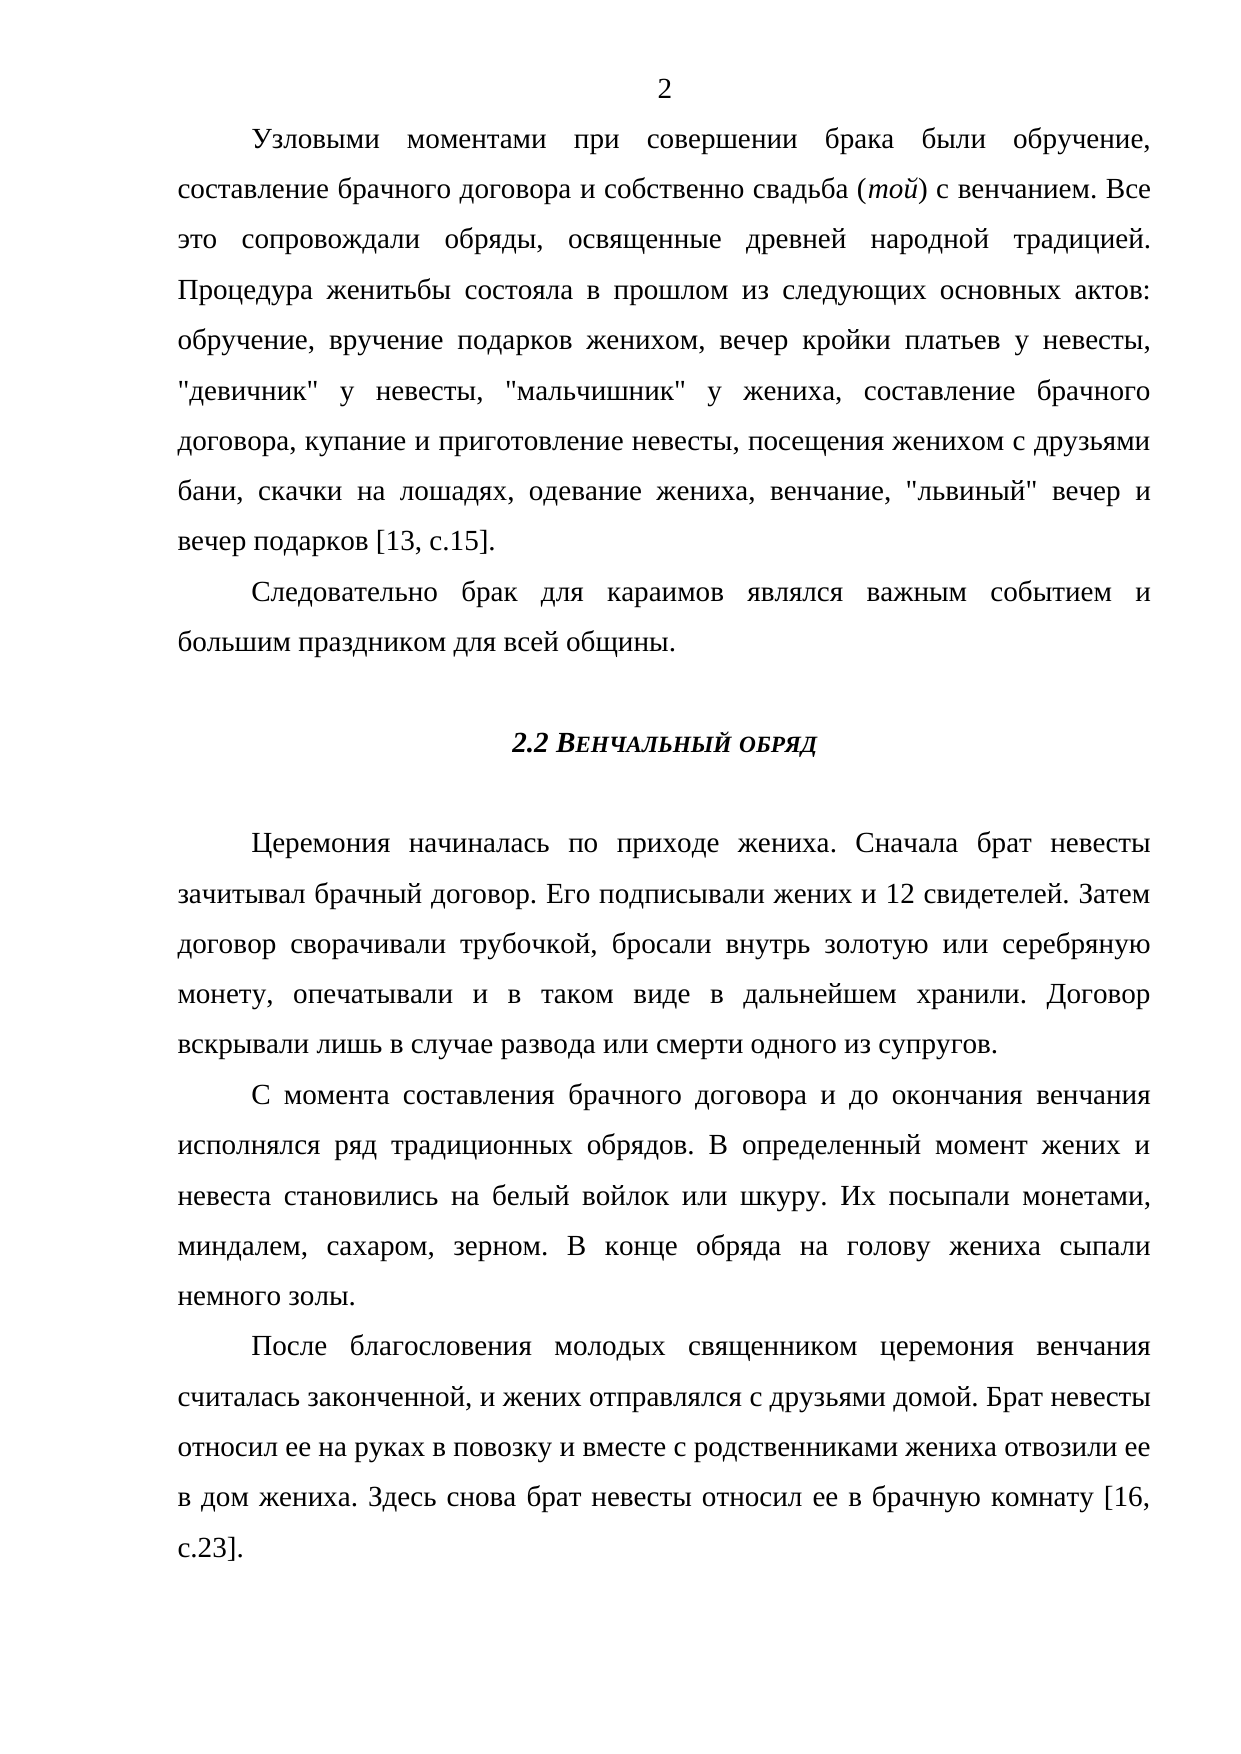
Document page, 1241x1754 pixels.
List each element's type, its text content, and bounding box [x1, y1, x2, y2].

text Церемония начиналась по приходе жениха. Сначала брат невесты зачитывал брачный договор. Его подписывали жених и 12 свидетелей. Затем договор сворачивали трубочкой, бросали внутрь золотую или серебряную монету, опечатывали и в таком виде в дальнейшем хранили. Договор вскрывали лишь в случае развода или смерти одного из супругов. [177, 825, 1152, 1060]
text Следовательно брак для караимов являлся важным событием и большим праздником для всей общины. [177, 574, 1152, 658]
subtitle 2.2 Венчальный обряд [177, 725, 1152, 758]
text С момента составления брачного договора и до окончания венчания исполнялся ряд традиционных обрядов. В определенный момент жених и невеста становились на белый войлок или шкуру. Их посыпали монетами, миндалем, сахаром, зерном. В конце обряда на голову жениха сыпали немного золы. [177, 1077, 1152, 1312]
text Узловыми моментами при совершении брака были обручение, составление брачного договора и собственно свадьба (той) с венчанием. Все это сопровождали обряды, освященные древней народной традицией. Процедура женитьбы состояла в прошлом из следующих основных актов: обручение, вручение подарков женихом, вечер кройки платьев у невесты, "девичник" у невесты, "мальчишник" у жениха, составление брачного договора, купание и приготовление невесты, посещения женихом с друзьями бани, скачки на лошадях, одевание жениха, венчание, "львиный" вечер и вечер подарков [13, с.15]. [177, 121, 1152, 557]
text После благословения молодых священником церемония венчания считалась законченной, и жених отправлялся с друзьями домой. Брат невесты относил ее на руках в повозку и вместе с родственниками жениха отвозили ее в дом жениха. Здесь снова брат невесты относил ее в брачную комнату [16, с.23]. [177, 1328, 1152, 1563]
